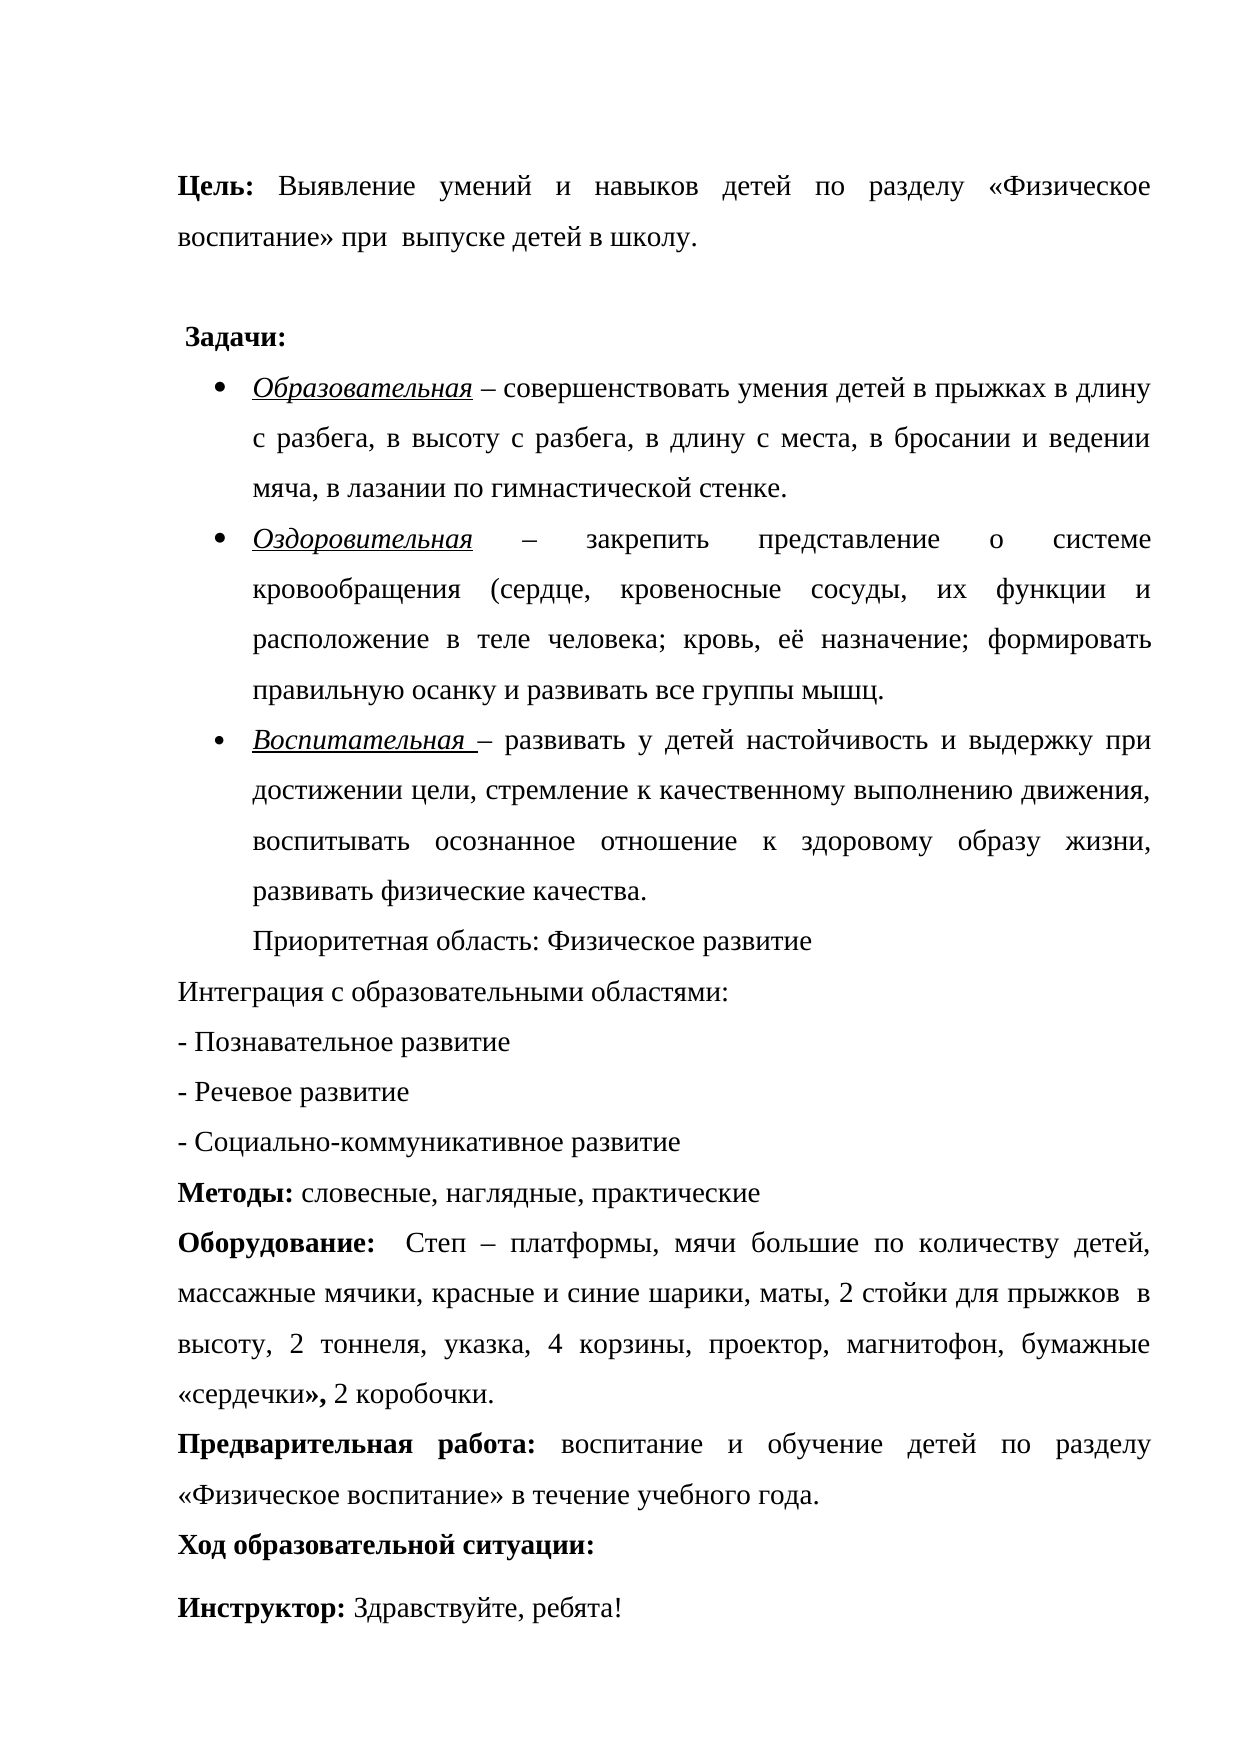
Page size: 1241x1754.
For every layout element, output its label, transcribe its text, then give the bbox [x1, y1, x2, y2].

text Задачи: [177, 319, 1152, 353]
text - Социально-коммуникативное развитие [177, 1124, 1152, 1158]
text - Познавательное развитие [177, 1024, 1152, 1057]
text Интеграция с образовательными областями: [177, 974, 1152, 1007]
list Воспитательная – развивать у детей настойчивость и выдержку при достижении цели, стремление к качественному выполнению движения, воспитывать осознанное отношение к здоровому образу жизни, развивать физические качества. [215, 722, 1152, 907]
text Методы: словесные, наглядные, практические [177, 1175, 1152, 1208]
text Оборудование: Степ – платформы, мячи большие по количеству детей, массажные мячики, красные и синие шарики, маты, 2 стойки для прыжков в высоту, 2 тоннеля, указка, 4 корзины, проектор, магнитофон, бумажные «сердечки», 2 коробочки. [177, 1225, 1152, 1410]
text Инструктор: Здравствуйте, ребята! [177, 1590, 1152, 1623]
text Ход образовательной ситуации: [177, 1527, 1152, 1561]
text Цель: Выявление умений и навыков детей по разделу «Физическое воспитание» при выпуске детей в школу. [177, 168, 1152, 252]
list Оздоровительная – закрепить представление о системе кровообращения (сердце, кровеносные сосуды, их функции и расположение в теле человека; кровь, её назначение; формировать правильную осанку и развивать все группы мышц. [215, 521, 1152, 705]
text Приоритетная область: Физическое развитие [252, 923, 1152, 957]
list Образовательная – совершенствовать умения детей в прыжках в длину с разбега, в высоту с разбега, в длину с места, в бросании и ведении мяча, в лазании по гимнастической стенке. [215, 370, 1152, 504]
text Предварительная работа: воспитание и обучение детей по разделу «Физическое воспитание» в течение учебного года. [177, 1426, 1152, 1510]
text - Речевое развитие [177, 1074, 1152, 1108]
